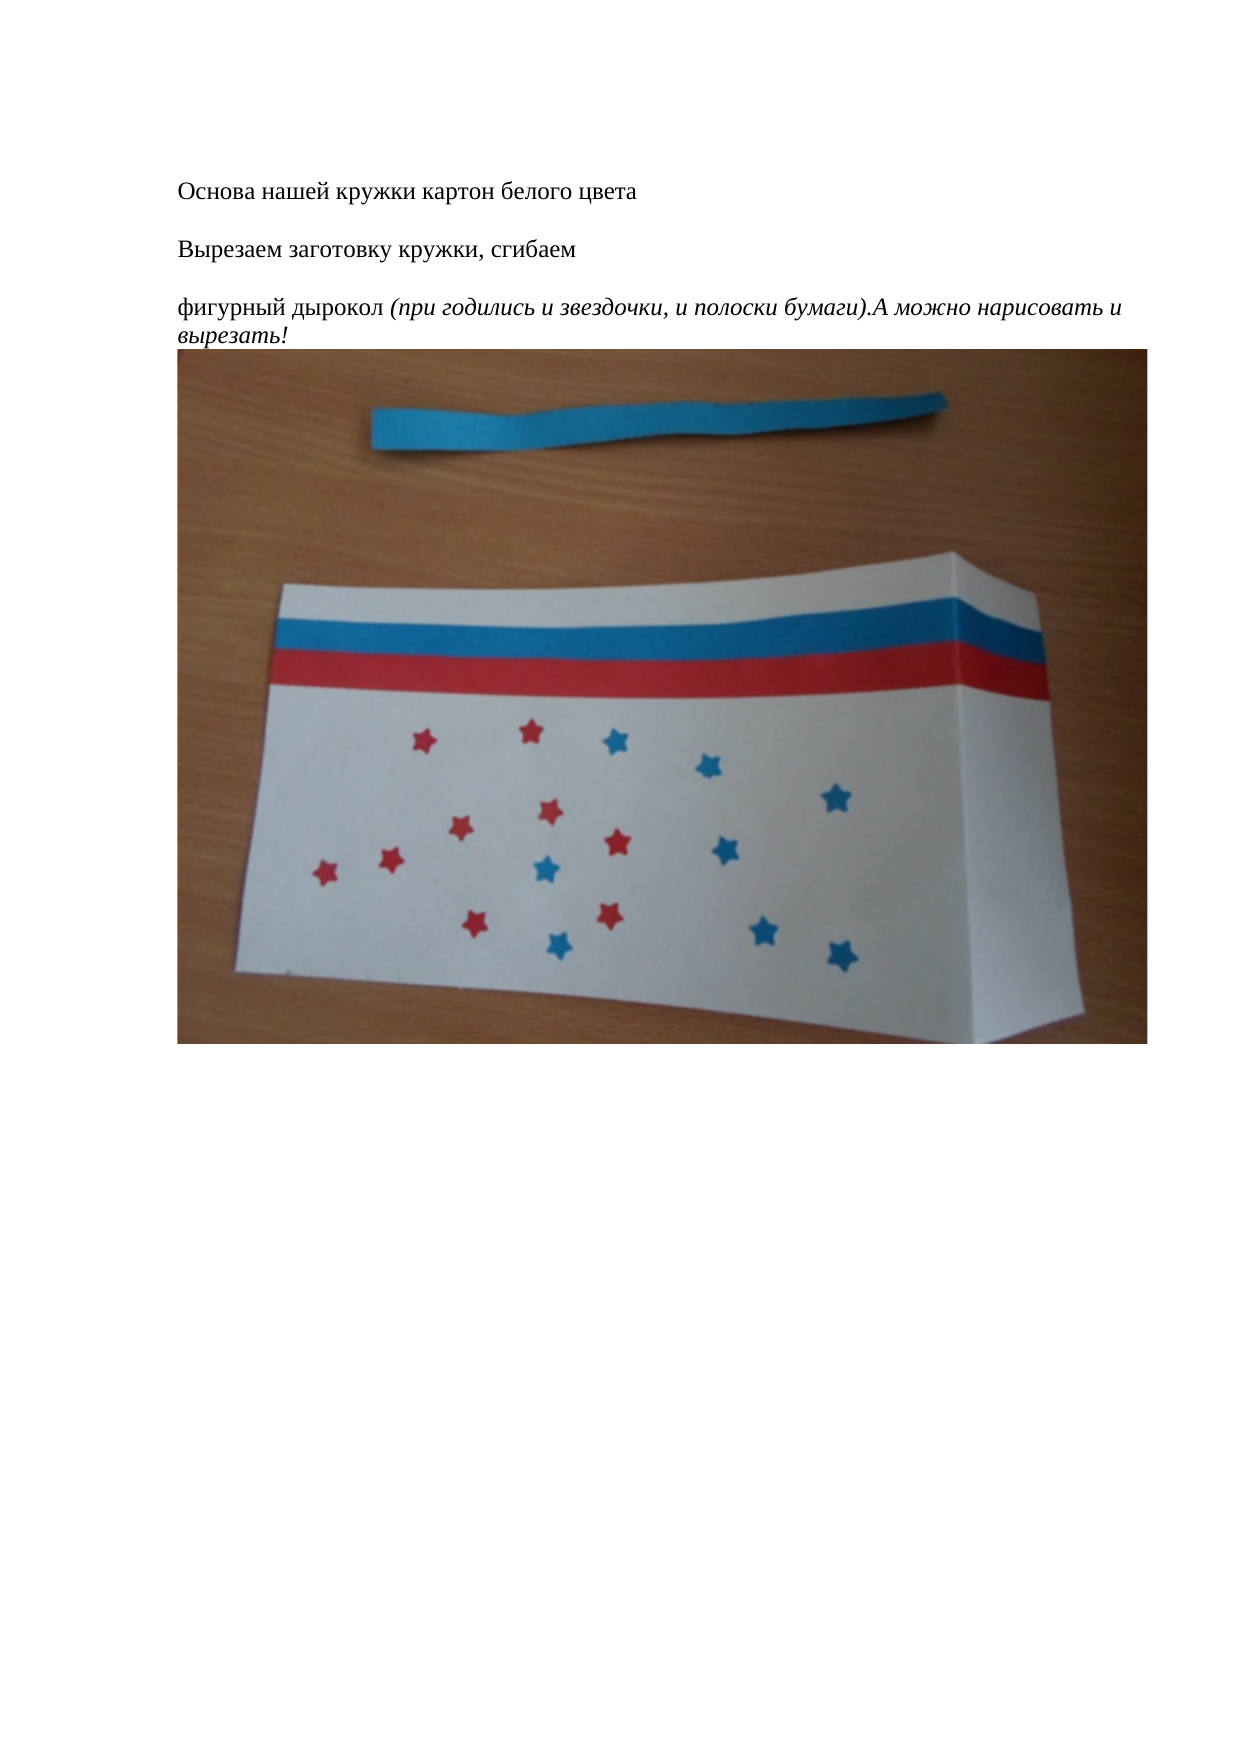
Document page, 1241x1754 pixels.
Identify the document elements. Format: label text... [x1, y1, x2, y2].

picture [177, 349, 1148, 1044]
text Вырезаем заготовку кружки, сгибаем [177, 234, 1152, 263]
text Основа нашей кружки картон белого цвета [177, 176, 1152, 205]
